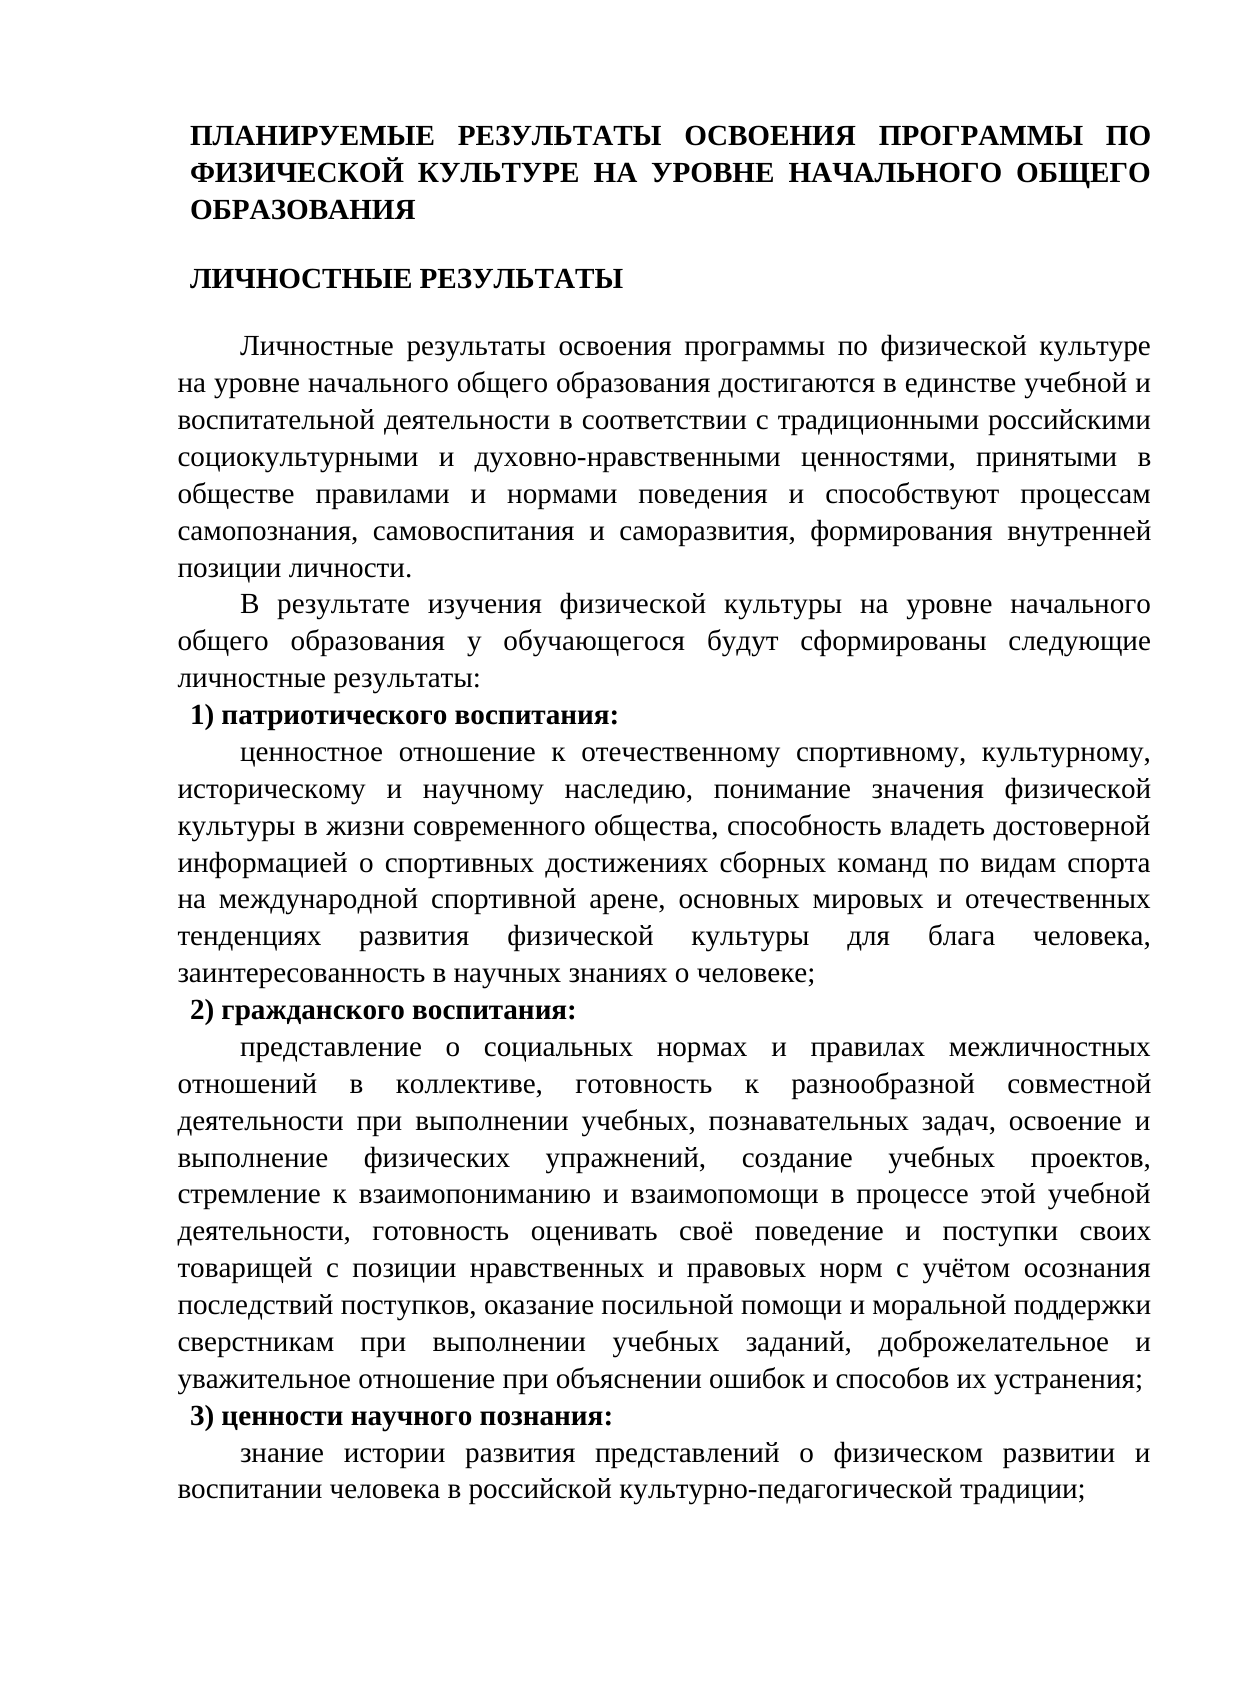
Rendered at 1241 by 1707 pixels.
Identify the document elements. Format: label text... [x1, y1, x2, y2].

text представление о социальных нормах и правилах межличностных отношений в коллективе, готовность к разнообразной совместной деятельности при выполнении учебных, познавательных задач, освоение и выполнение физических упражнений, создание учебных проектов, стремление к взаимопониманию и взаимопомощи в процессе этой учебной деятельности, готовность оценивать своё поведение и поступки своих товарищей с позиции нравственных и правовых норм с учётом осознания последствий поступков, оказание посильной помощи и моральной поддержки сверстникам при выполнении учебных заданий, доброжелательное и уважительное отношение при объяснении ошибок и способов их устранения; [177, 1029, 1152, 1394]
text В результате изучения физической культуры на уровне начального общего образования у обучающегося будут сформированы следующие личностные результаты: [177, 587, 1152, 694]
text 1) патриотического воспитания: [190, 697, 1152, 731]
text ПЛАНИРУЕМЫЕ РЕЗУЛЬТАТЫ ОСВОЕНИЯ ПРОГРАММЫ ПО ФИЗИЧЕСКОЙ КУЛЬТУРЕ НА УРОВНЕ НАЧАЛЬНОГО ОБЩЕГО ОБРАЗОВАНИЯ [190, 118, 1152, 225]
text знание истории развития представлений о физическом развитии и воспитании человека в российской культурно-педагогической традиции; [177, 1435, 1152, 1505]
text ценностное отношение к отечественному спортивному, культурному, историческому и научному наследию, понимание значения физической культуры в жизни современного общества, способность владеть достоверной информацией о спортивных достижениях сборных команд по видам спорта на международной спортивной арене, основных мировых и отечественных тенденциях развития физической культуры для блага человека, заинтересованность в научных знаниях о человеке; [177, 734, 1152, 989]
text 2) гражданского воспитания: [190, 992, 1152, 1026]
text 3) ценности научного познания: [190, 1398, 1152, 1431]
text Личностные результаты освоения программы по физической культуре на уровне начального общего образования достигаются в единстве учебной и воспитательной деятельности в соответствии с традиционными российскими социокультурными и духовно-нравственными ценностями, принятыми в обществе правилами и нормами поведения и способствуют процессам самопознания, самовоспитания и саморазвития, формирования внутренней позиции личности. [177, 328, 1152, 583]
text ЛИЧНОСТНЫЕ РЕЗУЛЬТАТЫ [190, 261, 1152, 294]
